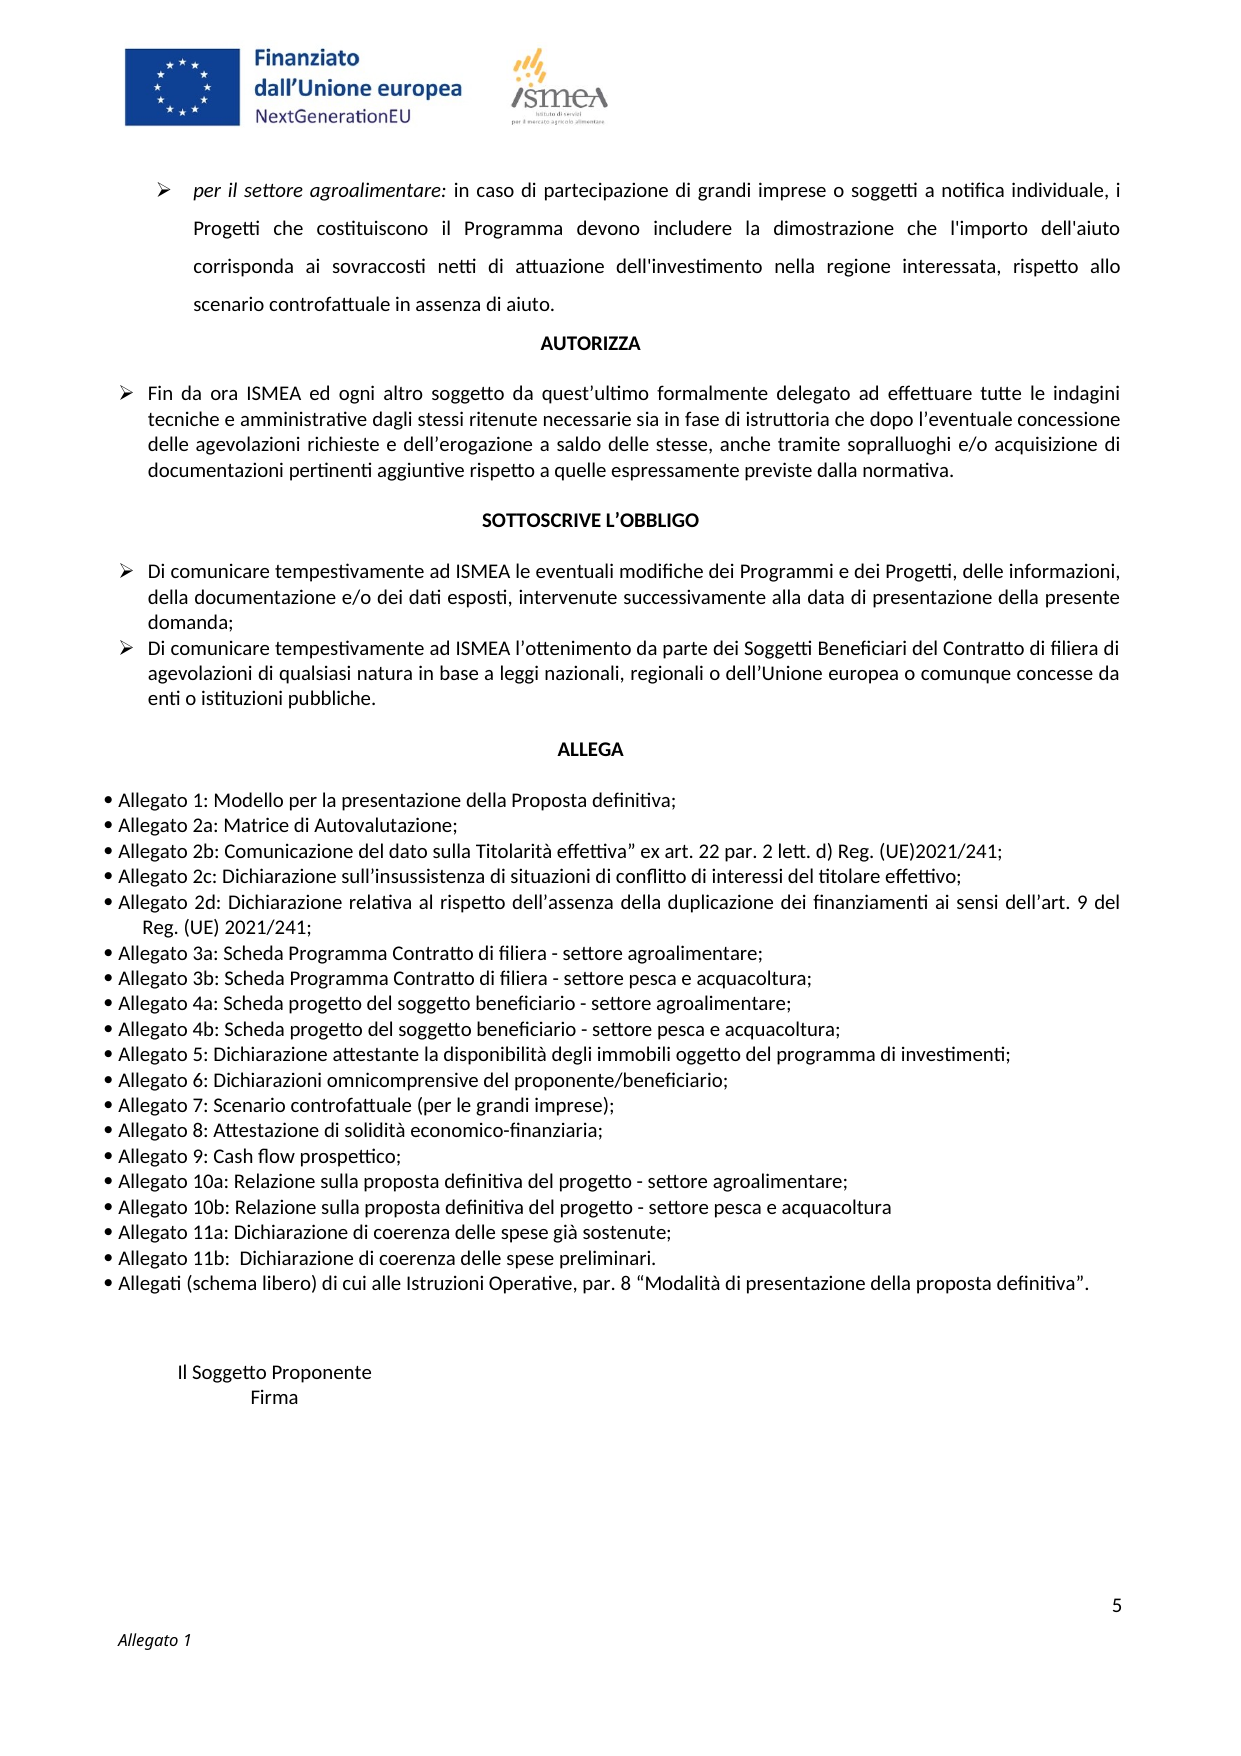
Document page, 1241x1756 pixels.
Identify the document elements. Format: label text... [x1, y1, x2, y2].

list ALLEGA [59, 736, 1122, 762]
list Allegato 5: Dichiarazione attestante la disponibilità degli immobili oggetto del programma di investimenti; [104, 1041, 1122, 1067]
list Allegato 3a: Scheda Programma Contratto di filiera - settore agroalimentare; [104, 940, 1122, 965]
list Allegato 9: Cash flow prospettico; [104, 1143, 1122, 1168]
list Allegato 11b: Dichiarazione di coerenza delle spese preliminari. [104, 1245, 1122, 1270]
list Il Soggetto Proponente [148, 1359, 1122, 1384]
list Di comunicare tempestivamente ad ISMEA l’ottenimento da parte dei Soggetti Beneficiari del Contratto di filiera di agevolazioni di qualsiasi natura in base a leggi nazionali, regionali o dell’Unione europea o comunque concesse da enti o istituzioni pubbliche. [118, 635, 1122, 711]
list Allegato 2a: Matrice di Autovalutazione; [104, 813, 1122, 838]
list Allegati (schema libero) di cui alle Istruzioni Operative, par. 8 “Modalità di presentazione della proposta definitiva”. [104, 1270, 1122, 1296]
list SOTTOSCRIVE L’OBBLIGO [59, 508, 1122, 533]
list Allegato 1: Modello per la presentazione della Proposta definitiva; [104, 787, 1122, 813]
list Allegato 2c: Dichiarazione sull’insussistenza di situazioni di conflitto di interessi del titolare effettivo; [104, 863, 1122, 889]
list Allegato 11a: Dichiarazione di coerenza delle spese già sostenute; [104, 1219, 1122, 1245]
picture [496, 42, 623, 134]
picture [113, 40, 481, 136]
list Allegato 4a: Scheda progetto del soggetto beneficiario - settore agroalimentare; [104, 991, 1122, 1016]
list Allegato 2b: Comunicazione del dato sulla Titolarità effettiva” ex art. 22 par. 2 lett. d) Reg. (UE)2021/241; [104, 838, 1122, 863]
list Firma [207, 1384, 1122, 1410]
list Allegato 10b: Relazione sulla proposta definitiva del progetto - settore pesca e acquacoltura [104, 1194, 1122, 1219]
list AUTORIZZA [59, 330, 1122, 355]
list Allegato 10a: Relazione sulla proposta definitiva del progetto - settore agroalimentare; [104, 1168, 1122, 1194]
list Di comunicare tempestivamente ad ISMEA le eventuali modifiche dei Programmi e dei Progetti, delle informazioni, della documentazione e/o dei dati esposti, intervenute successivamente alla data di presentazione della presente domanda; [118, 558, 1122, 635]
list Allegato 6: Dichiarazioni omnicomprensive del proponente/beneficiario; [104, 1067, 1122, 1092]
list per il settore agroalimentare: in caso di partecipazione di grandi imprese o soggetti a notifica individuale, i Progetti che costituiscono il Programma devono includere la dimostrazione che l'importo dell'aiuto corrisponda ai sovraccosti netti di attuazione dell'investimento nella regione interessata, rispetto allo scenario controfattuale in assenza di aiuto. [156, 177, 1122, 317]
list Allegato 7: Scenario controfattuale (per le grandi imprese); [104, 1092, 1122, 1118]
list Allegato 2d: Dichiarazione relativa al rispetto dell’assenza della duplicazione dei finanziamenti ai sensi dell’art. 9 del Reg. (UE) 2021/241; [104, 889, 1122, 940]
list Allegato 4b: Scheda progetto del soggetto beneficiario - settore pesca e acquacoltura; [104, 1016, 1122, 1041]
list Fin da ora ISMEA ed ogni altro soggetto da quest’ultimo formalmente delegato ad effettuare tutte le indagini tecniche e amministrative dagli stessi ritenute necessarie sia in fase di istruttoria che dopo l’eventuale concessione delle agevolazioni richieste e dell’erogazione a saldo delle stesse, anche tramite sopralluoghi e/o acquisizione di documentazioni pertinenti aggiuntive rispetto a quelle espressamente previste dalla normativa. [118, 381, 1122, 482]
list Allegato 8: Attestazione di solidità economico-finanziaria; [104, 1118, 1122, 1143]
list Allegato 3b: Scheda Programma Contratto di filiera - settore pesca e acquacoltura; [104, 965, 1122, 991]
